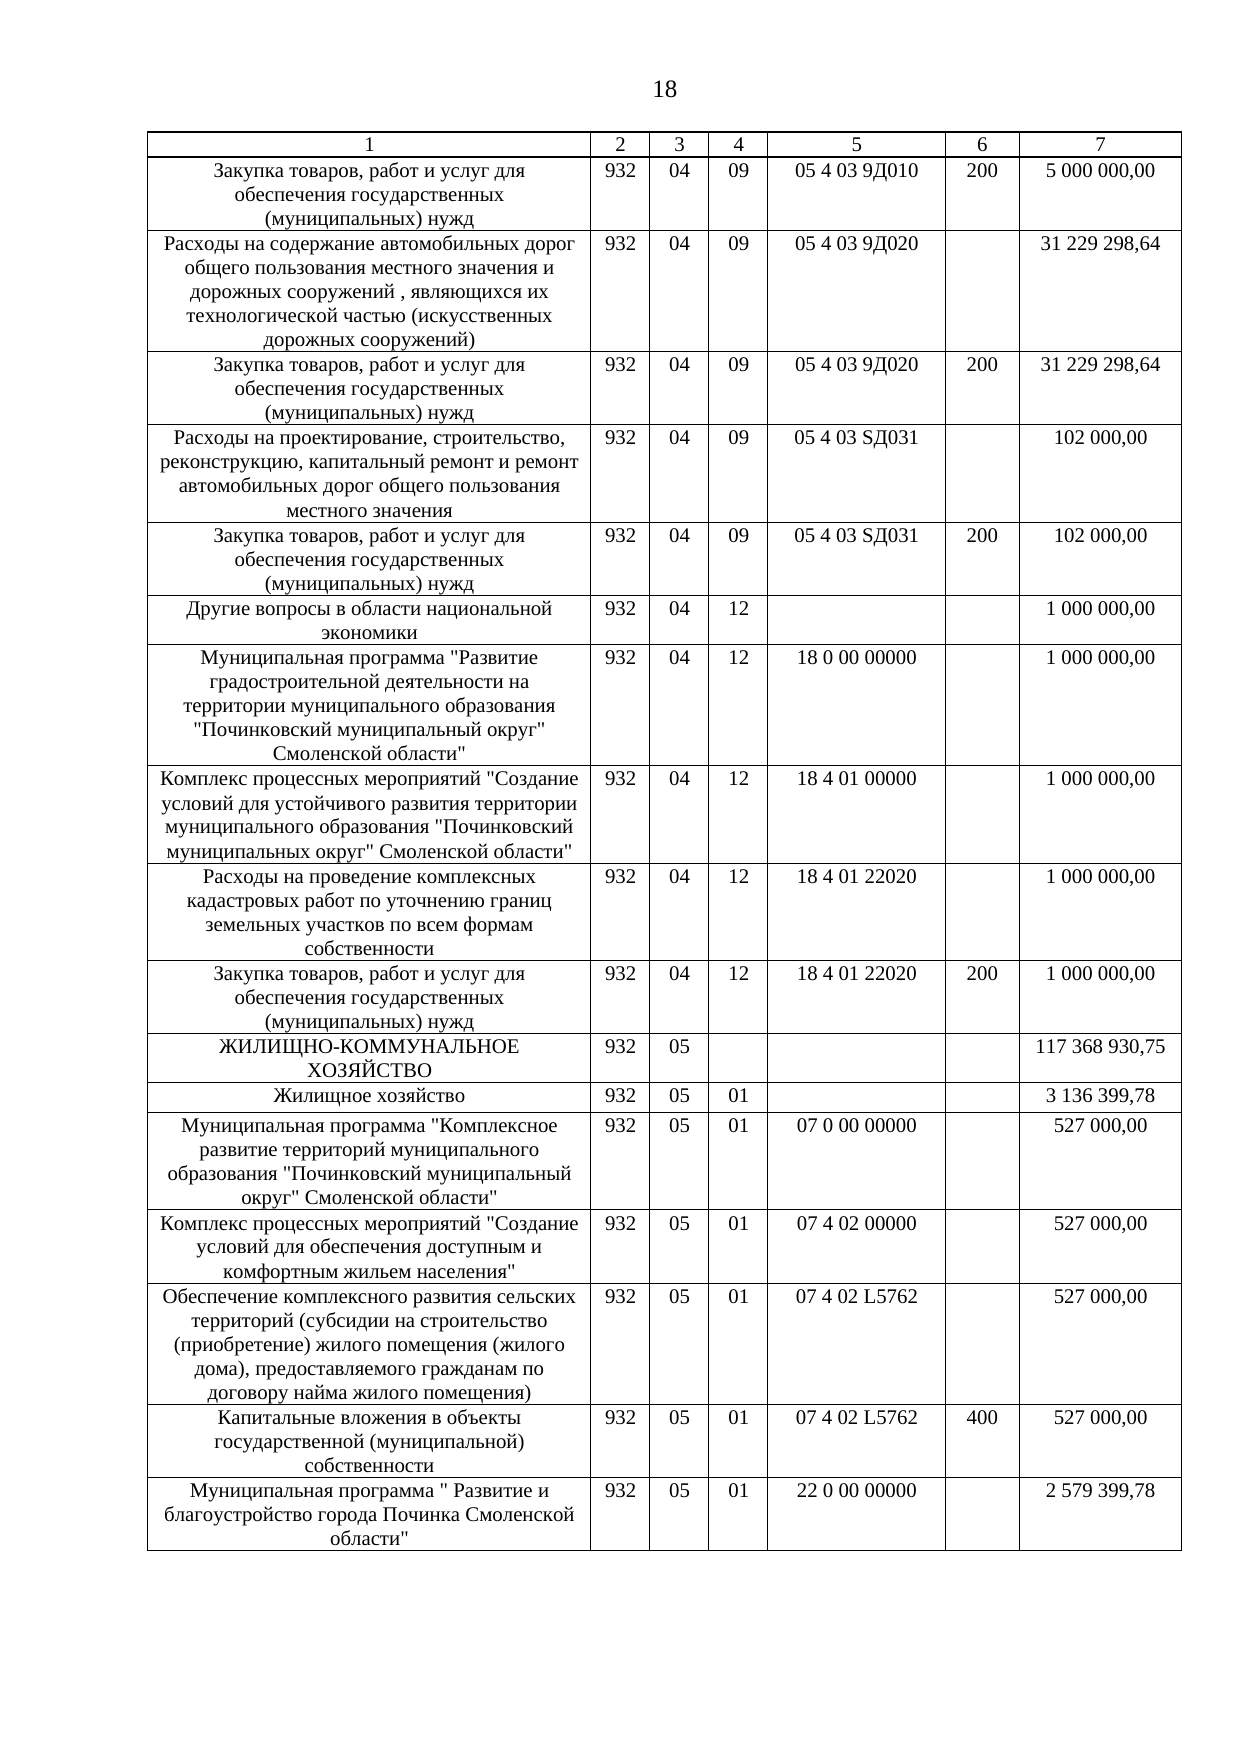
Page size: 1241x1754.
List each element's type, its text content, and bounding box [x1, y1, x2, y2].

table_cell ЖИЛИЩНО-КОММУНАЛЬНОЕ ХОЗЯЙСТВО [148, 1034, 590, 1082]
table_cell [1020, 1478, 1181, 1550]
table_cell 05 4 03 9Д020 [768, 352, 945, 424]
table_cell 04 [650, 523, 708, 595]
table_cell [768, 1034, 945, 1082]
table_cell 932 [591, 596, 649, 644]
table_cell 200 [946, 352, 1019, 424]
table_cell Муниципальная программа "Развитие градостроительной деятельности на территории муниципального образования "Починковский муниципальный округ" Смоленской области" [148, 645, 590, 765]
table_header 3 [650, 133, 708, 156]
table_cell Закупка товаров, работ и услуг для обеспечения государственных (муниципальных) нужд [148, 961, 590, 1033]
table_header 7 [1020, 133, 1181, 156]
table_cell [946, 1034, 1019, 1082]
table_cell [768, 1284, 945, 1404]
table_cell [946, 231, 1019, 351]
table_cell 18 4 01 22020 [768, 961, 945, 1033]
table_cell 05 4 03 SД031 [768, 523, 945, 595]
table_cell 932 [591, 961, 649, 1033]
table_cell 05 [650, 1113, 708, 1209]
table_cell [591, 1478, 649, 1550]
table_cell Расходы на проектирование, строительство, реконструкцию, капитальный ремонт и ремонт автомобильных дорог общего пользования местного значения [148, 425, 590, 522]
table_cell 09 [709, 425, 767, 522]
table_cell Закупка товаров, работ и услуг для обеспечения государственных (муниципальных) нужд [148, 352, 590, 424]
table_cell 200 [946, 961, 1019, 1033]
table_cell 04 [650, 961, 708, 1033]
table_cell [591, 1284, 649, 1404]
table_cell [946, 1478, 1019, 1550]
table_cell 117 368 930,75 [1020, 1034, 1181, 1082]
table_cell 18 4 01 22020 [768, 864, 945, 960]
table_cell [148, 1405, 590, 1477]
table_cell 04 [650, 766, 708, 863]
table_cell 31 229 298,64 [1020, 231, 1181, 351]
table_cell Расходы на содержание автомобильных дорог общего пользования местного значения и дорожных сооружений , являющихся их технологической частью (искусственных дорожных сооружений) [148, 231, 590, 351]
table_cell 05 [650, 1083, 708, 1112]
table_cell 200 [946, 158, 1019, 230]
table_cell [768, 1083, 945, 1112]
table_cell 04 [650, 864, 708, 960]
table_header 6 [946, 133, 1019, 156]
table_cell 09 [709, 231, 767, 351]
table_cell Комплекс процессных мероприятий "Создание условий для устойчивого развития территории муниципального образования "Починковский муниципальных округ" Смоленской области" [148, 766, 590, 863]
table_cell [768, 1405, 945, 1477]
table_cell 04 [650, 596, 708, 644]
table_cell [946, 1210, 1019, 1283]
table_cell 932 [591, 523, 649, 595]
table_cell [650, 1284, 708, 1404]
table_cell 04 [650, 158, 708, 230]
table_cell 12 [709, 766, 767, 863]
table_cell 1 000 000,00 [1020, 961, 1181, 1033]
table_cell 04 [650, 231, 708, 351]
table_cell [768, 596, 945, 644]
table_cell 3 136 399,78 [1020, 1083, 1181, 1112]
table_cell 932 [591, 1034, 649, 1082]
table_header 1 [148, 133, 590, 156]
table_cell 932 [591, 1113, 649, 1209]
table_cell [946, 645, 1019, 765]
table_header 5 [768, 133, 945, 156]
table_cell 932 [591, 1083, 649, 1112]
table_cell 527 000,00 [1020, 1113, 1181, 1209]
table_cell 01 [709, 1113, 767, 1209]
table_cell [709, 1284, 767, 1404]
table_cell 05 4 03 9Д020 [768, 231, 945, 351]
table_cell Муниципальная программа "Комплексное развитие территорий муниципального образования "Починковский муниципальный округ" Смоленской области" [148, 1113, 590, 1209]
table_cell 932 [591, 158, 649, 230]
table_cell Другие вопросы в области национальной экономики [148, 596, 590, 644]
table_cell 1 000 000,00 [1020, 864, 1181, 960]
table_cell [946, 596, 1019, 644]
table_cell [946, 425, 1019, 522]
table_cell 932 [591, 766, 649, 863]
table_cell 04 [650, 352, 708, 424]
table_cell 5 000 000,00 [1020, 158, 1181, 230]
table_cell 932 [591, 231, 649, 351]
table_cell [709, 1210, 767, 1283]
table_cell [709, 1034, 767, 1082]
table_header 2 [591, 133, 649, 156]
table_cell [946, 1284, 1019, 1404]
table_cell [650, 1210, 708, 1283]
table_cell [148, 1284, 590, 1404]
table_cell 09 [709, 158, 767, 230]
table_cell 05 4 03 SД031 [768, 425, 945, 522]
table_cell Закупка товаров, работ и услуг для обеспечения государственных (муниципальных) нужд [148, 158, 590, 230]
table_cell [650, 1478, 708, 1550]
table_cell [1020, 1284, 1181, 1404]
table_cell [946, 1113, 1019, 1209]
table_cell [946, 1083, 1019, 1112]
table_cell 12 [709, 961, 767, 1033]
table_cell Расходы на проведение комплексных кадастровых работ по уточнению границ земельных участков по всем формам собственности [148, 864, 590, 960]
table_cell 932 [591, 864, 649, 960]
table_cell 102 000,00 [1020, 523, 1181, 595]
table_cell 932 [591, 425, 649, 522]
table_cell Комплекс процессных мероприятий "Создание условий для обеспечения доступным и комфортным жильем населения" [148, 1210, 590, 1283]
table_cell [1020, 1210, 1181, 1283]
table_cell 1 000 000,00 [1020, 645, 1181, 765]
table_cell 12 [709, 645, 767, 765]
table_cell Закупка товаров, работ и услуг для обеспечения государственных (муниципальных) нужд [148, 523, 590, 595]
table_cell 12 [709, 596, 767, 644]
table_header 4 [709, 133, 767, 156]
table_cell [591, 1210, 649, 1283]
table_cell 12 [709, 864, 767, 960]
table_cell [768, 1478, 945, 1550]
table_cell 932 [591, 645, 649, 765]
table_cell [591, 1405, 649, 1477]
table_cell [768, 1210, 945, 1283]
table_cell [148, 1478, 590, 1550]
table_cell 200 [946, 523, 1019, 595]
table_cell 1 000 000,00 [1020, 596, 1181, 644]
table_cell 31 229 298,64 [1020, 352, 1181, 424]
table_cell 04 [650, 645, 708, 765]
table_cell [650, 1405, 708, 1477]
table_cell 05 [650, 1034, 708, 1082]
table_cell [946, 864, 1019, 960]
table_cell 932 [591, 352, 649, 424]
table_cell 1 000 000,00 [1020, 766, 1181, 863]
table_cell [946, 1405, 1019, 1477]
table_cell Жилищное хозяйство [148, 1083, 590, 1112]
table_cell 01 [709, 1083, 767, 1112]
table_cell 07 0 00 00000 [768, 1113, 945, 1209]
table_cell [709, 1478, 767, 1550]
table_cell 04 [650, 425, 708, 522]
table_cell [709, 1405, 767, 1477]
table_cell [946, 766, 1019, 863]
table_cell 09 [709, 523, 767, 595]
table_cell 09 [709, 352, 767, 424]
table_cell 05 4 03 9Д010 [768, 158, 945, 230]
table_cell 18 4 01 00000 [768, 766, 945, 863]
table_cell 102 000,00 [1020, 425, 1181, 522]
table_cell 18 0 00 00000 [768, 645, 945, 765]
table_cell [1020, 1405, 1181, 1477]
